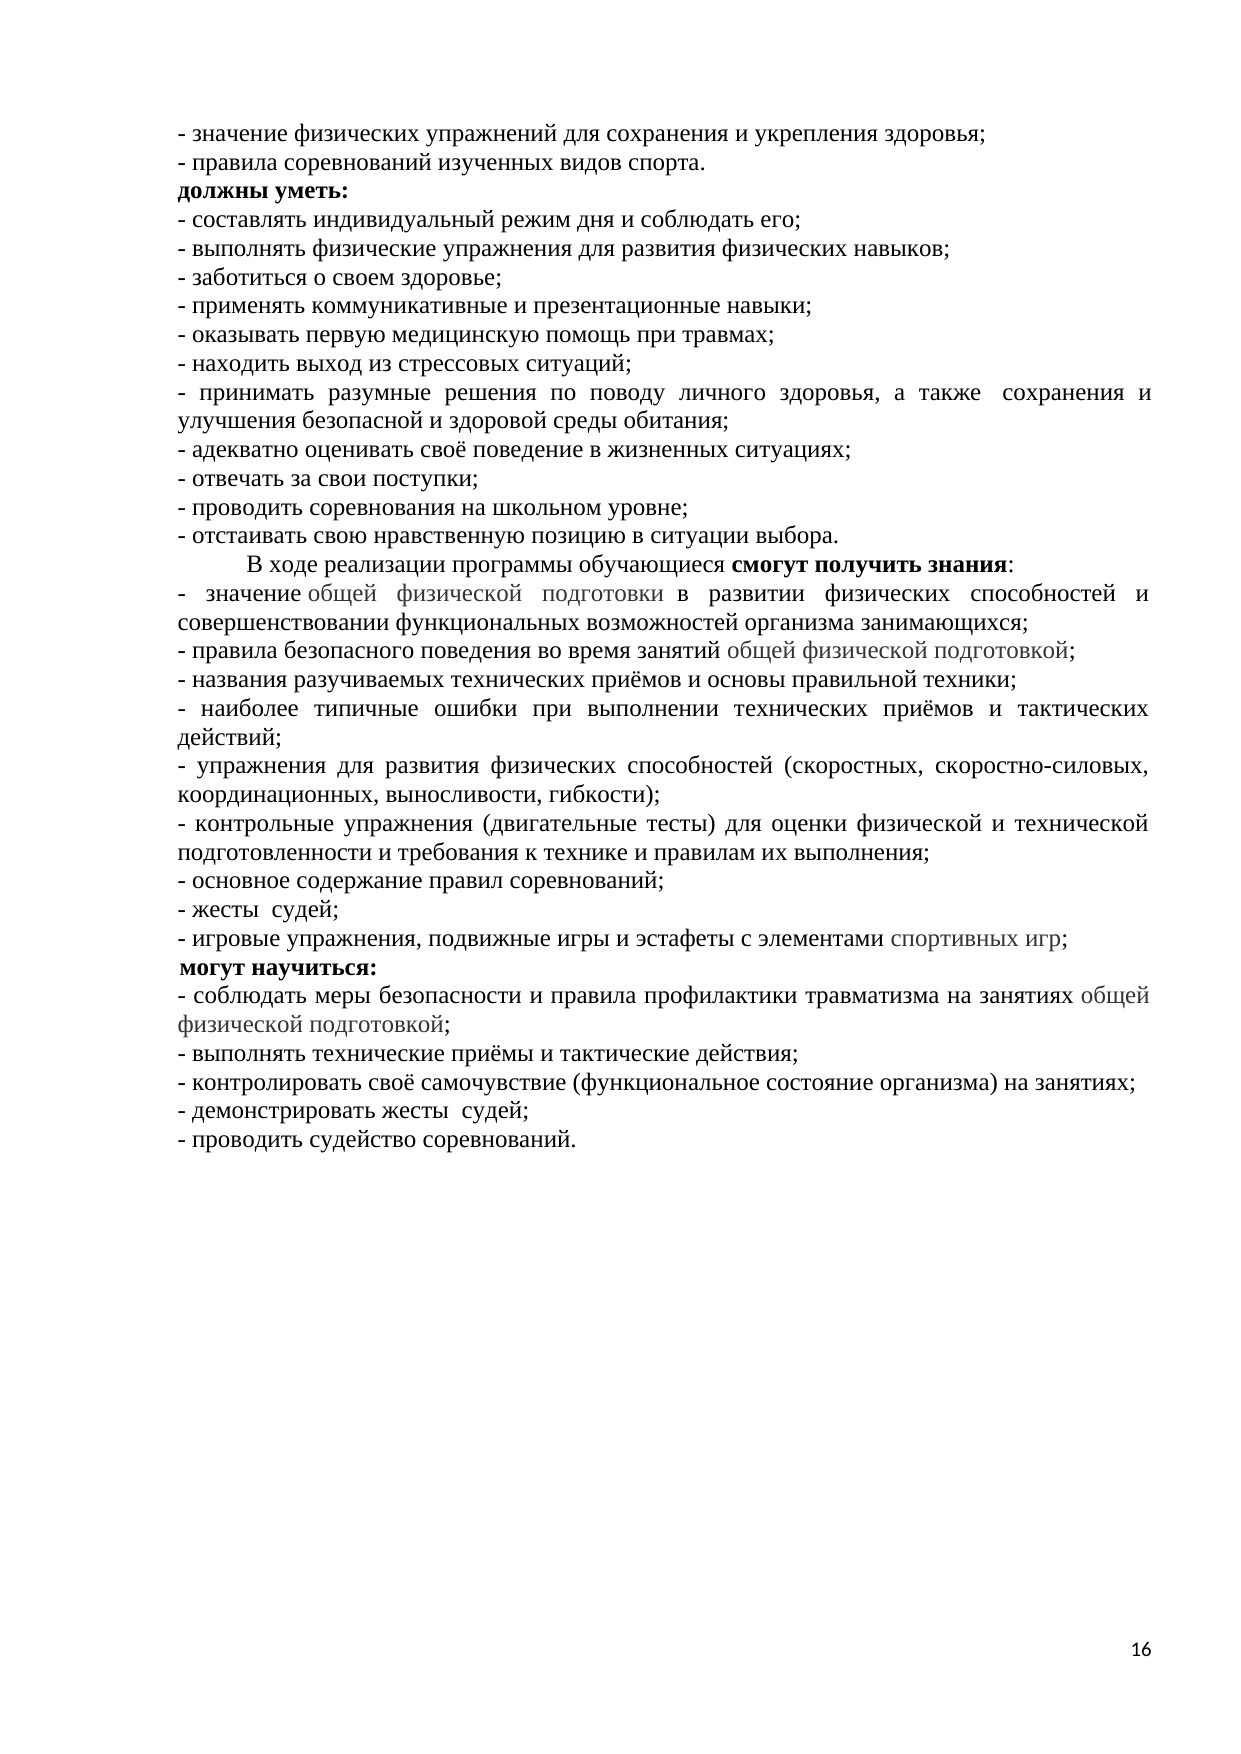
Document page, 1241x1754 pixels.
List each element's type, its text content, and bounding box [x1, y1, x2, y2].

text - значение общей физической подготовки в развитии физических способностей и совершенствовании функциональных возможностей организма занимающихся; [177, 578, 1149, 636]
text - проводить судейство соревнований. [177, 1124, 1152, 1153]
text - соблюдать меры безопасности и правила профилактики травматизма на занятиях общей физической подготовкой; [177, 981, 1149, 1038]
text - контролировать своё самочувствие (функциональное состояние организма) на занятиях; [177, 1067, 1149, 1096]
text - значение физических упражнений для сохранения и укрепления здоровья; [177, 118, 1152, 147]
text - игровые упражнения, подвижные игры и эстафеты с элементами спортивных игр; [177, 923, 1149, 952]
text - отстаивать свою нравственную позицию в ситуации выбора. [177, 521, 1152, 549]
text могут научиться: [179, 952, 1152, 981]
text - правила безопасного поведения во время занятий общей физической подготовкой; [177, 636, 1149, 664]
text - заботиться о своем здоровье; [177, 262, 1152, 291]
text - выполнять физические упражнения для развития физических навыков; [177, 233, 1152, 262]
text - упражнения для развития физических способностей (скоростных, скоростно-силовых, координационных, выносливости, гибкости); [177, 751, 1149, 808]
text - выполнять технические приёмы и тактические действия; [177, 1038, 1149, 1067]
text - отвечать за свои поступки; [177, 463, 1152, 492]
text - находить выход из стрессовых ситуаций; [177, 348, 1152, 377]
text - составлять индивидуальный режим дня и соблюдать его; [177, 204, 1152, 233]
text - названия разучиваемых технических приёмов и основы правильной техники; [177, 664, 1149, 693]
text - проводить соревнования на школьном уровне; [177, 492, 1152, 521]
text - применять коммуникативные и презентационные навыки; [177, 291, 1152, 319]
text - оказывать первую медицинскую помощь при травмах; [177, 319, 1152, 348]
text В ходе реализации программы обучающиеся смогут получить знания: [177, 549, 1152, 578]
text - принимать разумные решения по поводу личного здоровья, а также сохранения и улучшения безопасной и здоровой среды обитания; [177, 377, 1152, 434]
text - контрольные упражнения (двигательные тесты) для оценки физической и технической подготовленности и требования к технике и правилам их выполнения; [177, 808, 1149, 866]
text - основное содержание правил соревнований; [177, 866, 1149, 894]
text - правила соревнований изученных видов спорта. [177, 147, 1152, 176]
text - жесты судей; [177, 894, 1152, 923]
text - наиболее типичные ошибки при выполнении технических приёмов и тактических действий; [177, 693, 1149, 751]
text должны уметь: [177, 176, 1152, 204]
text - адекватно оценивать своё поведение в жизненных ситуациях; [177, 434, 1152, 463]
text - демонстрировать жесты судей; [177, 1096, 1152, 1124]
